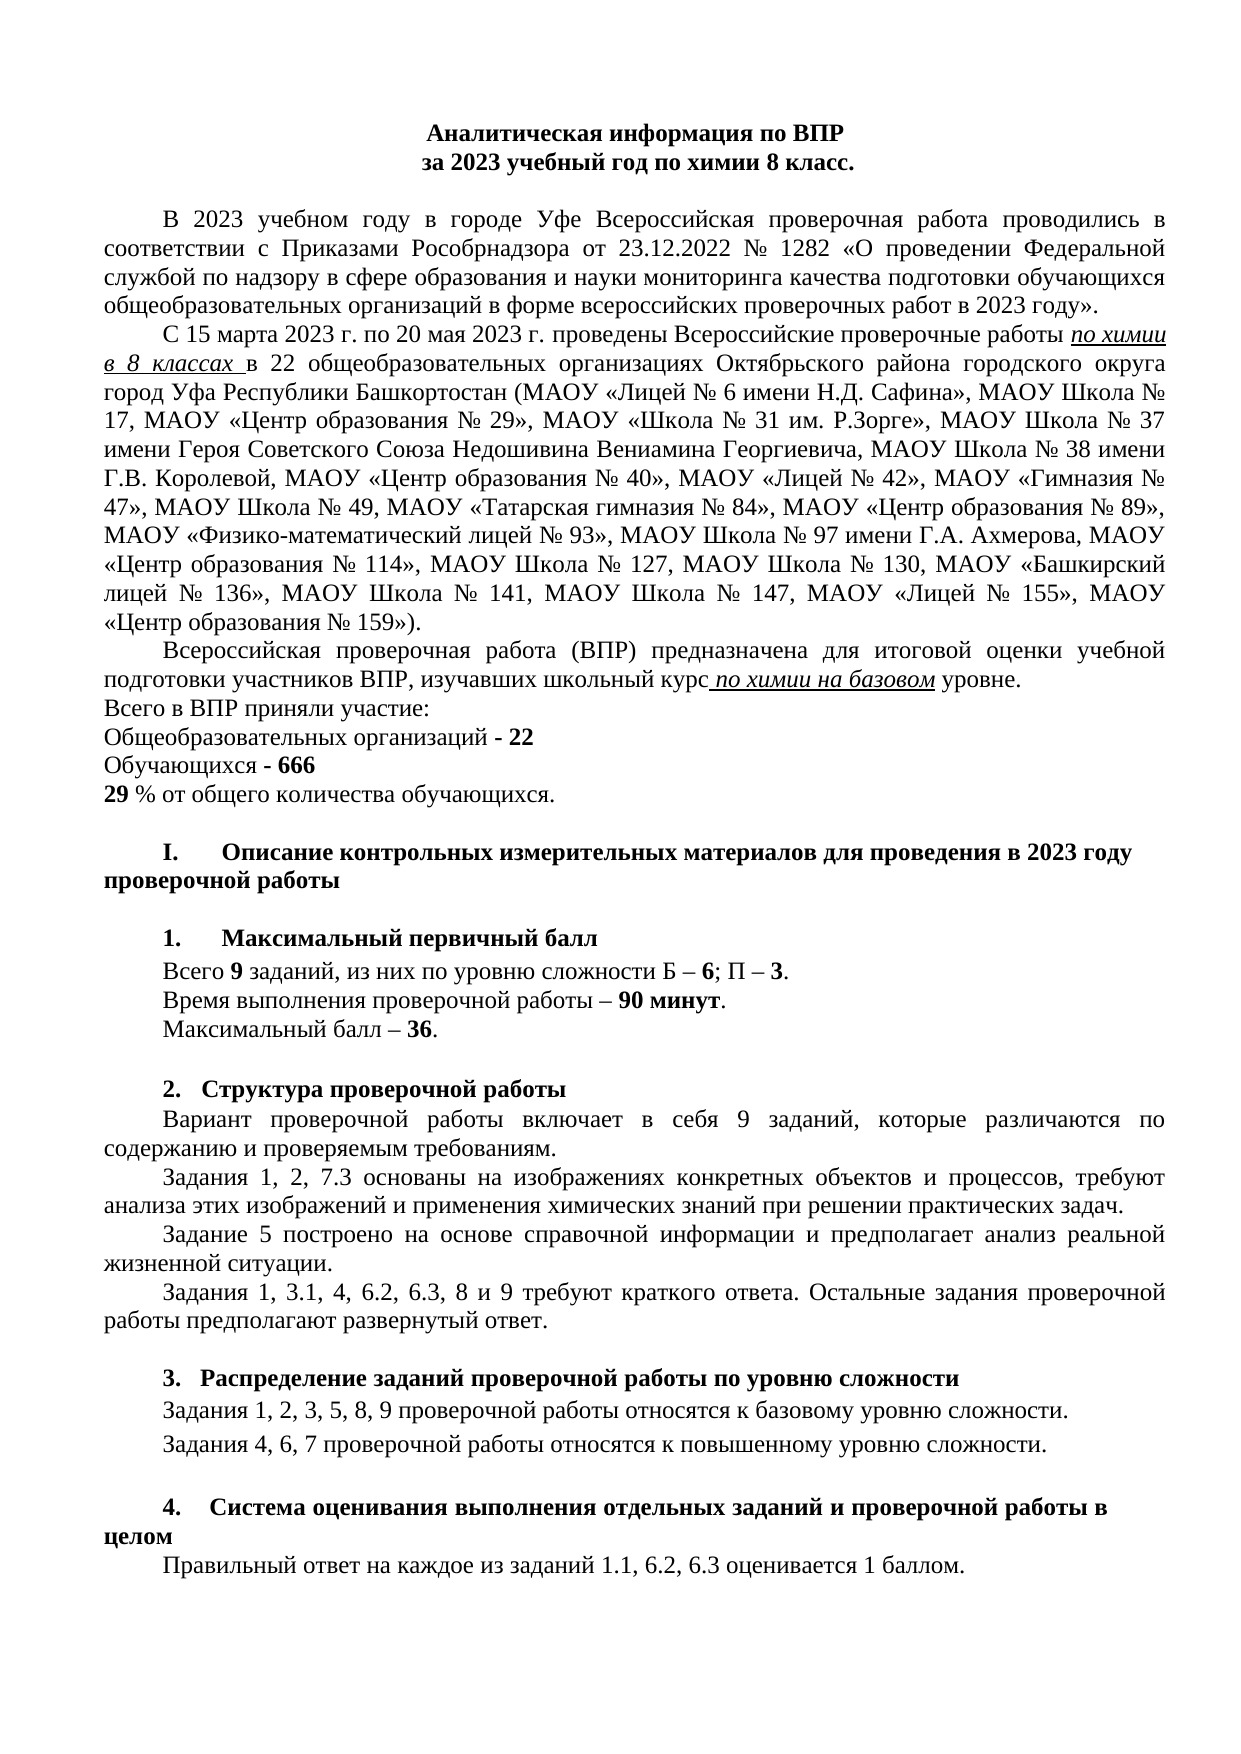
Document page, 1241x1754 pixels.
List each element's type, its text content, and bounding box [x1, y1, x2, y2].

text Задание 5 построено на основе справочной информации и предполагает анализ реальной жизненной ситуации. [103, 1219, 1167, 1277]
subtitle Структура проверочной работы [103, 1071, 1167, 1104]
text Время выполнения проверочной работы – 90 минут. [103, 985, 1167, 1014]
text Всего 9 заданий, из них по уровню сложности Б – 6; П – 3. [103, 956, 1167, 985]
text В 2023 учебном году в городе Уфе Всероссийская проверочная работа проводились в соответствии с Приказами Рособрнадзора от 23.12.2022 № 1282 «О проведении Федеральной службой по надзору в сфере образования и науки мониторинга качества подготовки обучающихся общеобразовательных организаций в форме всероссийских проверочных работ в 2023 году». [103, 204, 1167, 319]
text С 15 марта 2023 г. по 20 мая 2023 г. проведены Всероссийские проверочные работы по химии в 8 классах в 22 общеобразовательных организациях Октябрьского района городского округа город Уфа Республики Башкортостан (МАОУ «Лицей № 6 имени Н.Д. Сафина», МАОУ Школа № 17, МАОУ «Центр образования № 29», МАОУ «Школа № 31 им. Р.Зорге», МАОУ Школа № 37 имени Героя Советского Союза Недошивина Вениамина Георгиевича, МАОУ Школа № 38 имени Г.В. Королевой, МАОУ «Центр образования № 40», МАОУ «Лицей № 42», МАОУ «Гимназия № 47», МАОУ Школа № 49, МАОУ «Татарская гимназия № 84», МАОУ «Центр образования № 89», МАОУ «Физико-математический лицей № 93», МАОУ Школа № 97 имени Г.А. Ахмерова, МАОУ «Центр образования № 114», МАОУ Школа № 127, МАОУ Школа № 130, МАОУ «Башкирский лицей № 136», МАОУ Школа № 141, МАОУ Школа № 147, МАОУ «Лицей № 155», МАОУ «Центр образования № 159»). [103, 319, 1167, 636]
text Правильный ответ на каждое из заданий 1.1, 6.2, 6.3 оценивается 1 баллом. [103, 1550, 1167, 1578]
subtitle Задания 4, 6, 7 проверочной работы относятся к повышенному уровню сложности. [103, 1425, 1167, 1459]
text Аналитическая информация по ВПР [103, 118, 1167, 147]
list Описание контрольных измерительных материалов для проведения в 2023 году проверочной работы [103, 837, 1167, 894]
text Всего в ВПР приняли участие: [103, 693, 1167, 722]
text Максимальный балл – 36. [103, 1014, 1167, 1042]
list Распределение заданий проверочной работы по уровню сложности [162, 1363, 1167, 1392]
text Вариант проверочной работы включает в себя 9 заданий, которые различаются по содержанию и проверяемым требованиям. [103, 1104, 1167, 1162]
list Максимальный первичный балл [103, 923, 1167, 952]
text Задания 1, 2, 7.3 основаны на изображениях конкретных объектов и процессов, требуют анализа этих изображений и применения химических знаний при решении практических задач. [103, 1162, 1167, 1219]
subtitle Задания 1, 2, 3, 5, 8, 9 проверочной работы относятся к базовому уровню сложности. [103, 1392, 1167, 1425]
text Задания 1, 3.1, 4, 6.2, 6.3, 8 и 9 требуют краткого ответа. Остальные задания проверочной работы предполагают развернутый ответ. [103, 1277, 1167, 1334]
text Общеобразовательных организаций - 22 [103, 722, 1167, 751]
text 29 % от общего количества обучающихся. [103, 779, 1167, 808]
text за 2023 учебный год по химии 8 класс. [103, 147, 1167, 176]
subtitle Система оценивания выполнения отдельных заданий и проверочной работы в целом [103, 1492, 1167, 1550]
text Всероссийская проверочная работа (ВПР) предназначена для итоговой оценки учебной подготовки участников ВПР, изучавших школьный курс по химии на базовом уровне. [103, 636, 1167, 693]
text Обучающихся - 666 [103, 751, 1167, 779]
